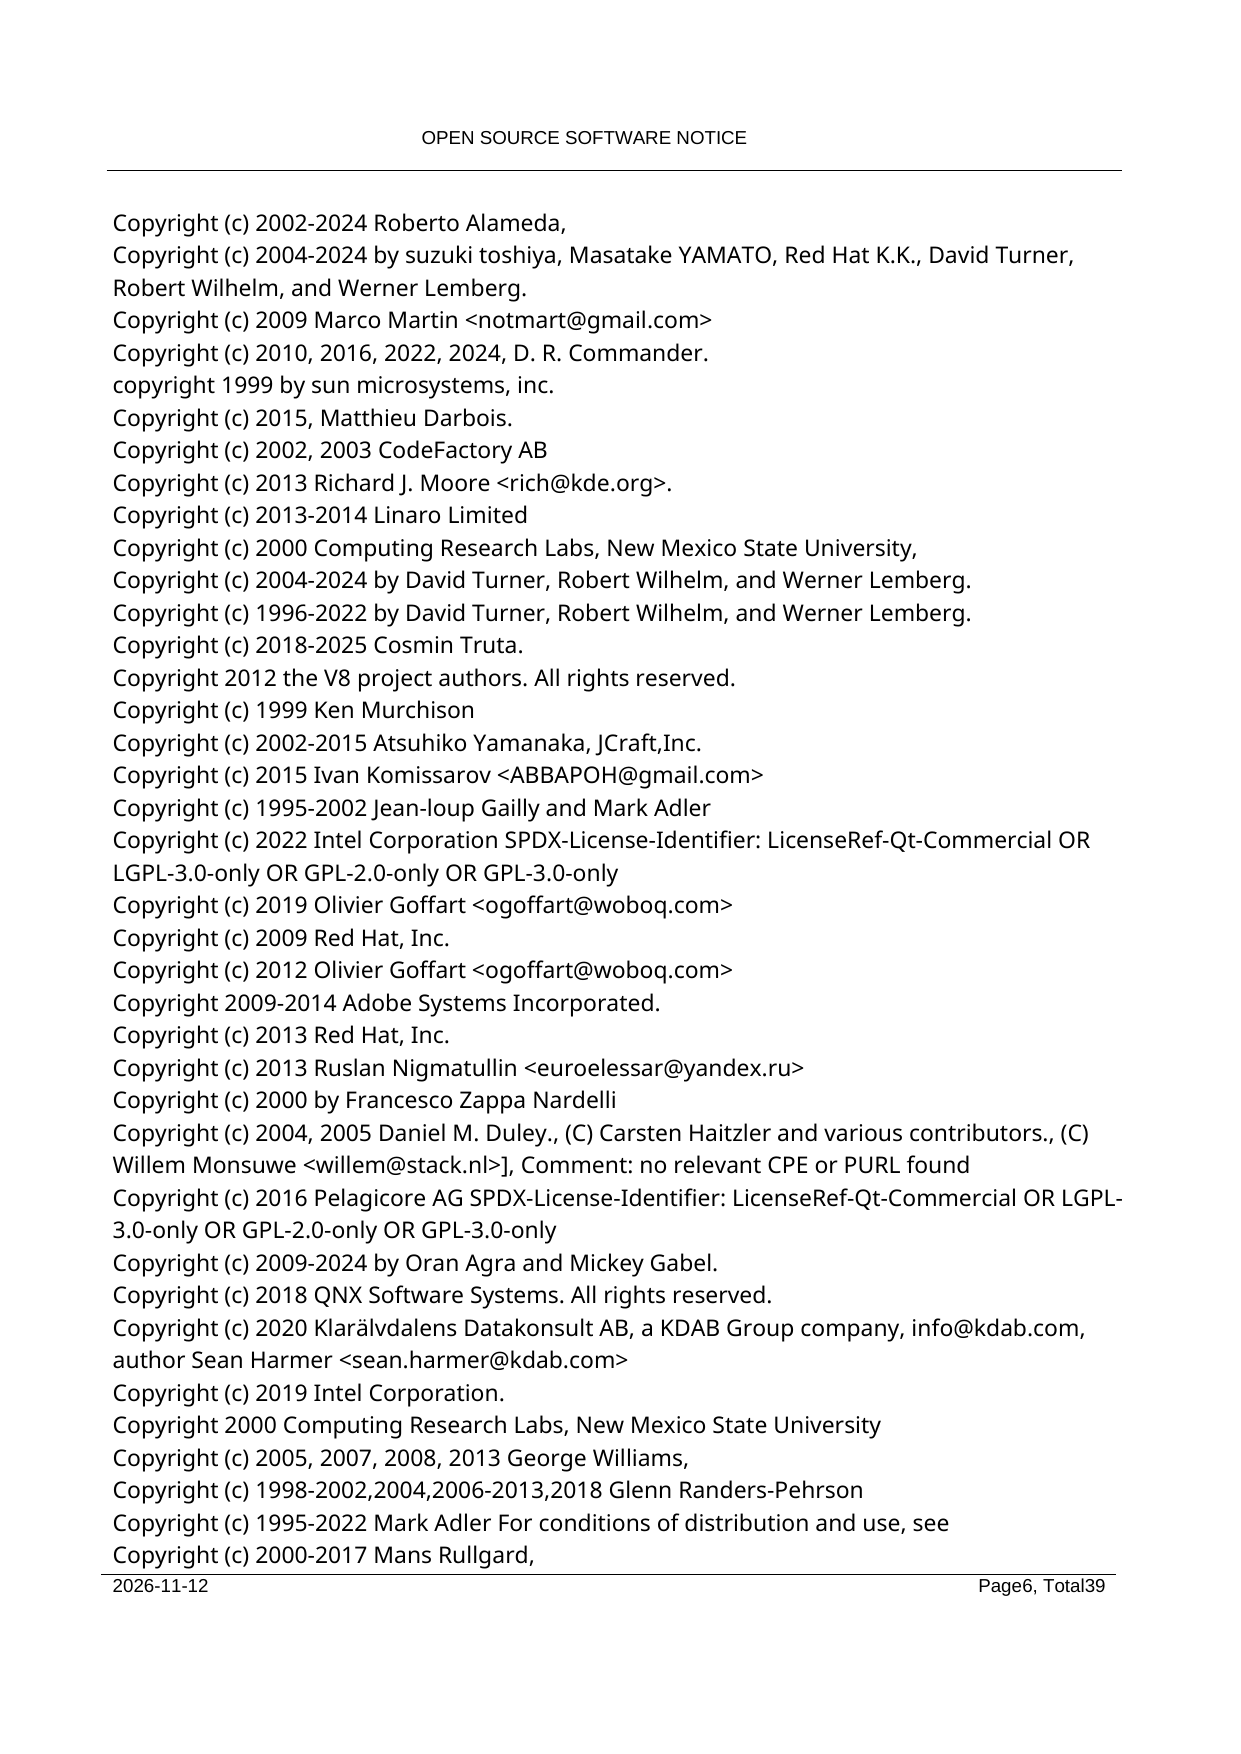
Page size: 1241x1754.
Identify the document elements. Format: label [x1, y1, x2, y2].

text [112, 206, 1128, 1571]
